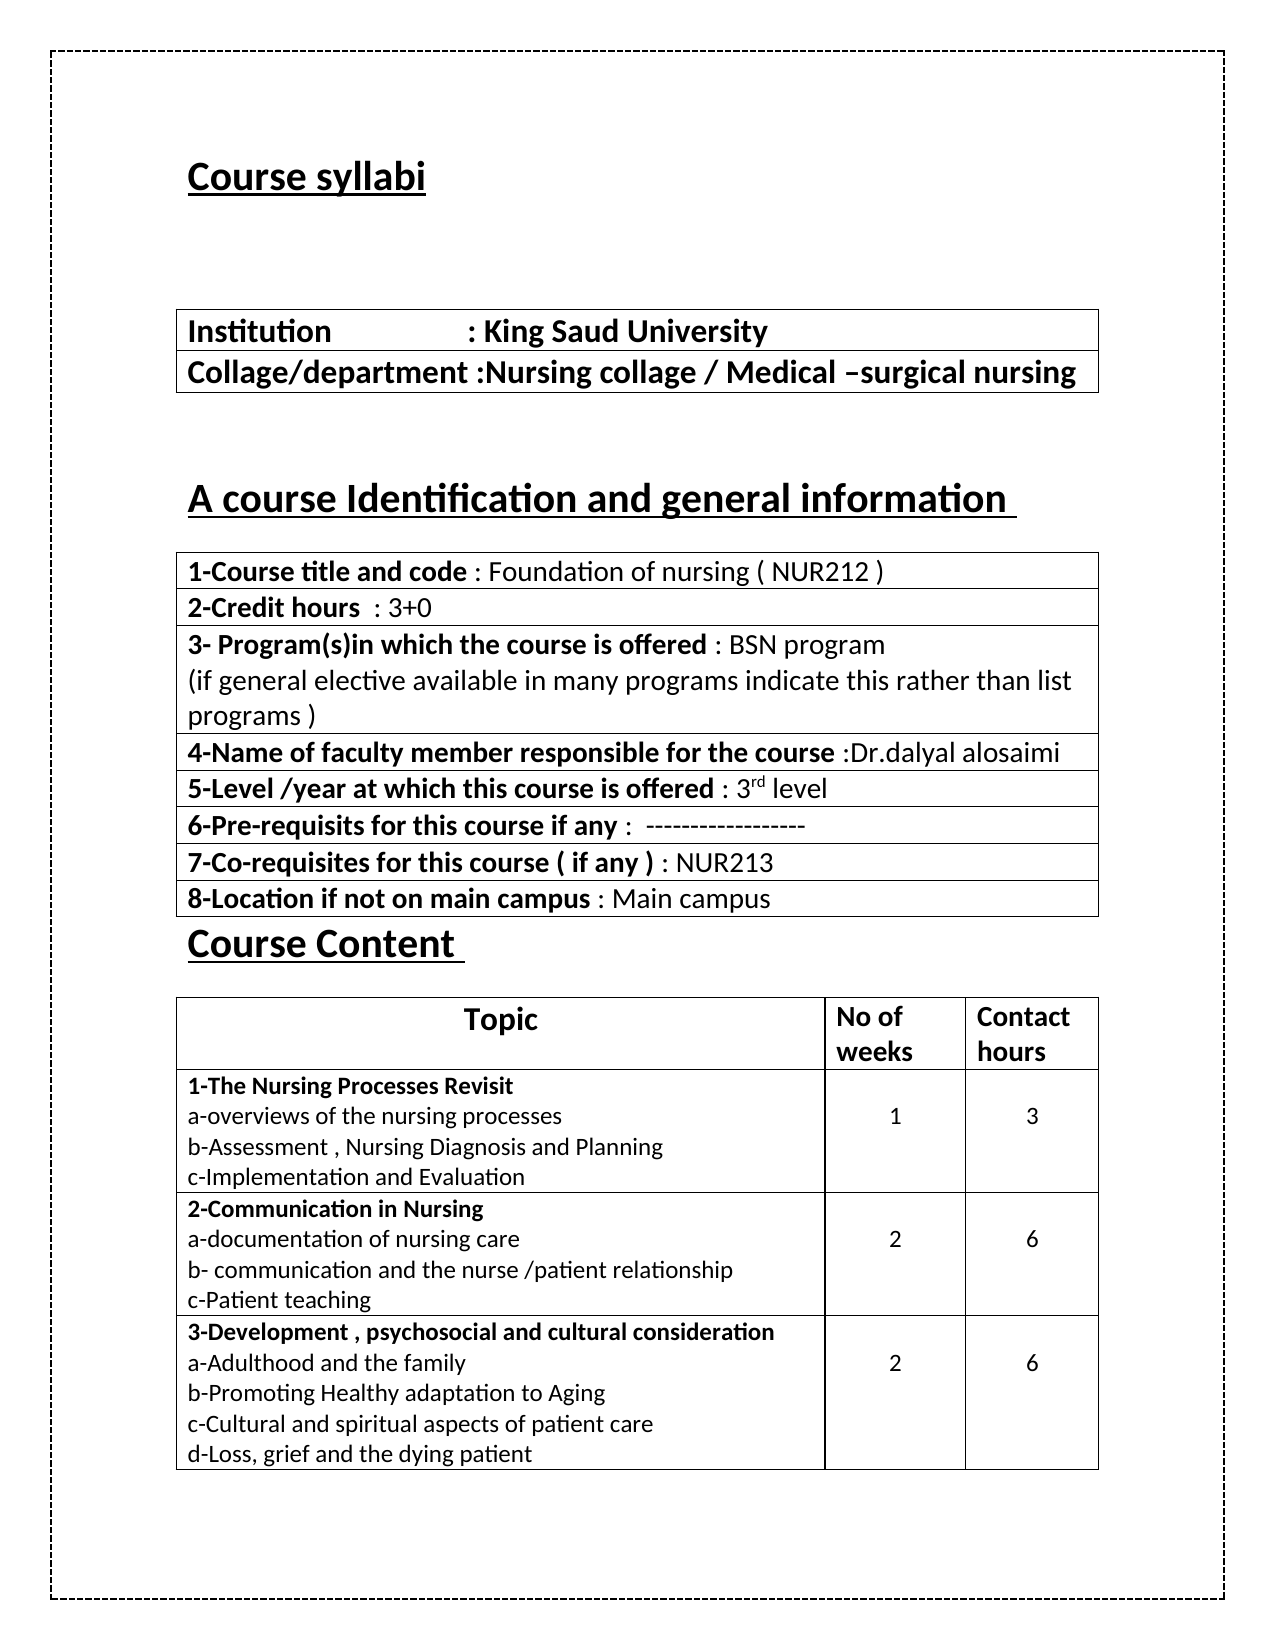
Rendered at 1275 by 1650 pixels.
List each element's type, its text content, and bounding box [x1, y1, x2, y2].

text A course Identification and general information [187, 472, 1087, 523]
table_cell 6-Pre-requisits for this course if any : ------------------ [177, 807, 1098, 843]
table_header Contact hours [966, 998, 1098, 1069]
table_cell 3-Development , psychosocial and cultural consideration a-Adulthood and the family b-Promoting Healthy adaptation to Aging c-Cultural and spiritual aspects of patient care d-Loss, grief and the dying patient [177, 1316, 824, 1469]
table_cell 1-The Nursing Processes Revisit a-overviews of the nursing processes b-Assessment , Nursing Diagnosis and Planning c-Implementation and Evaluation [177, 1070, 824, 1192]
table_cell Collage/department :Nursing collage / Medical –surgical nursing [177, 351, 1098, 392]
table_cell 2 [826, 1316, 965, 1469]
table_cell 3 [966, 1070, 1098, 1192]
table_header Topic [177, 998, 824, 1069]
table_cell 6 [966, 1193, 1098, 1315]
table_cell 5-Level /year at which this course is offered : 3rd level [177, 771, 1098, 806]
table_cell 8-Location if not on main campus : Main campus [177, 881, 1098, 916]
table_header No of weeks [826, 998, 965, 1069]
table_cell 4-Name of faculty member responsible for the course :Dr.dalyal alosaimi [177, 734, 1098, 769]
text Course Content [187, 917, 1087, 968]
table_cell 2-Communication in Nursing a-documentation of nursing care b- communication and the nurse /patient relationship c-Patient teaching [177, 1193, 824, 1315]
table_header Institution : King Saud University [177, 310, 1098, 350]
text Course syllabi [187, 150, 1087, 201]
table_cell 2 [826, 1193, 965, 1315]
table_header 1-Course title and code : Foundation of nursing ( NUR212 ) [177, 553, 1098, 588]
table_cell 7-Co-requisites for this course ( if any ) : NUR213 [177, 844, 1098, 879]
table_cell 2-Credit hours : 3+0 [177, 589, 1098, 625]
table_cell 3- Program(s)in which the course is offered : BSN program (if general elective available in many programs indicate this rather than list programs ) [177, 626, 1098, 733]
table_cell 1 [826, 1070, 965, 1192]
table_cell 6 [966, 1316, 1098, 1469]
